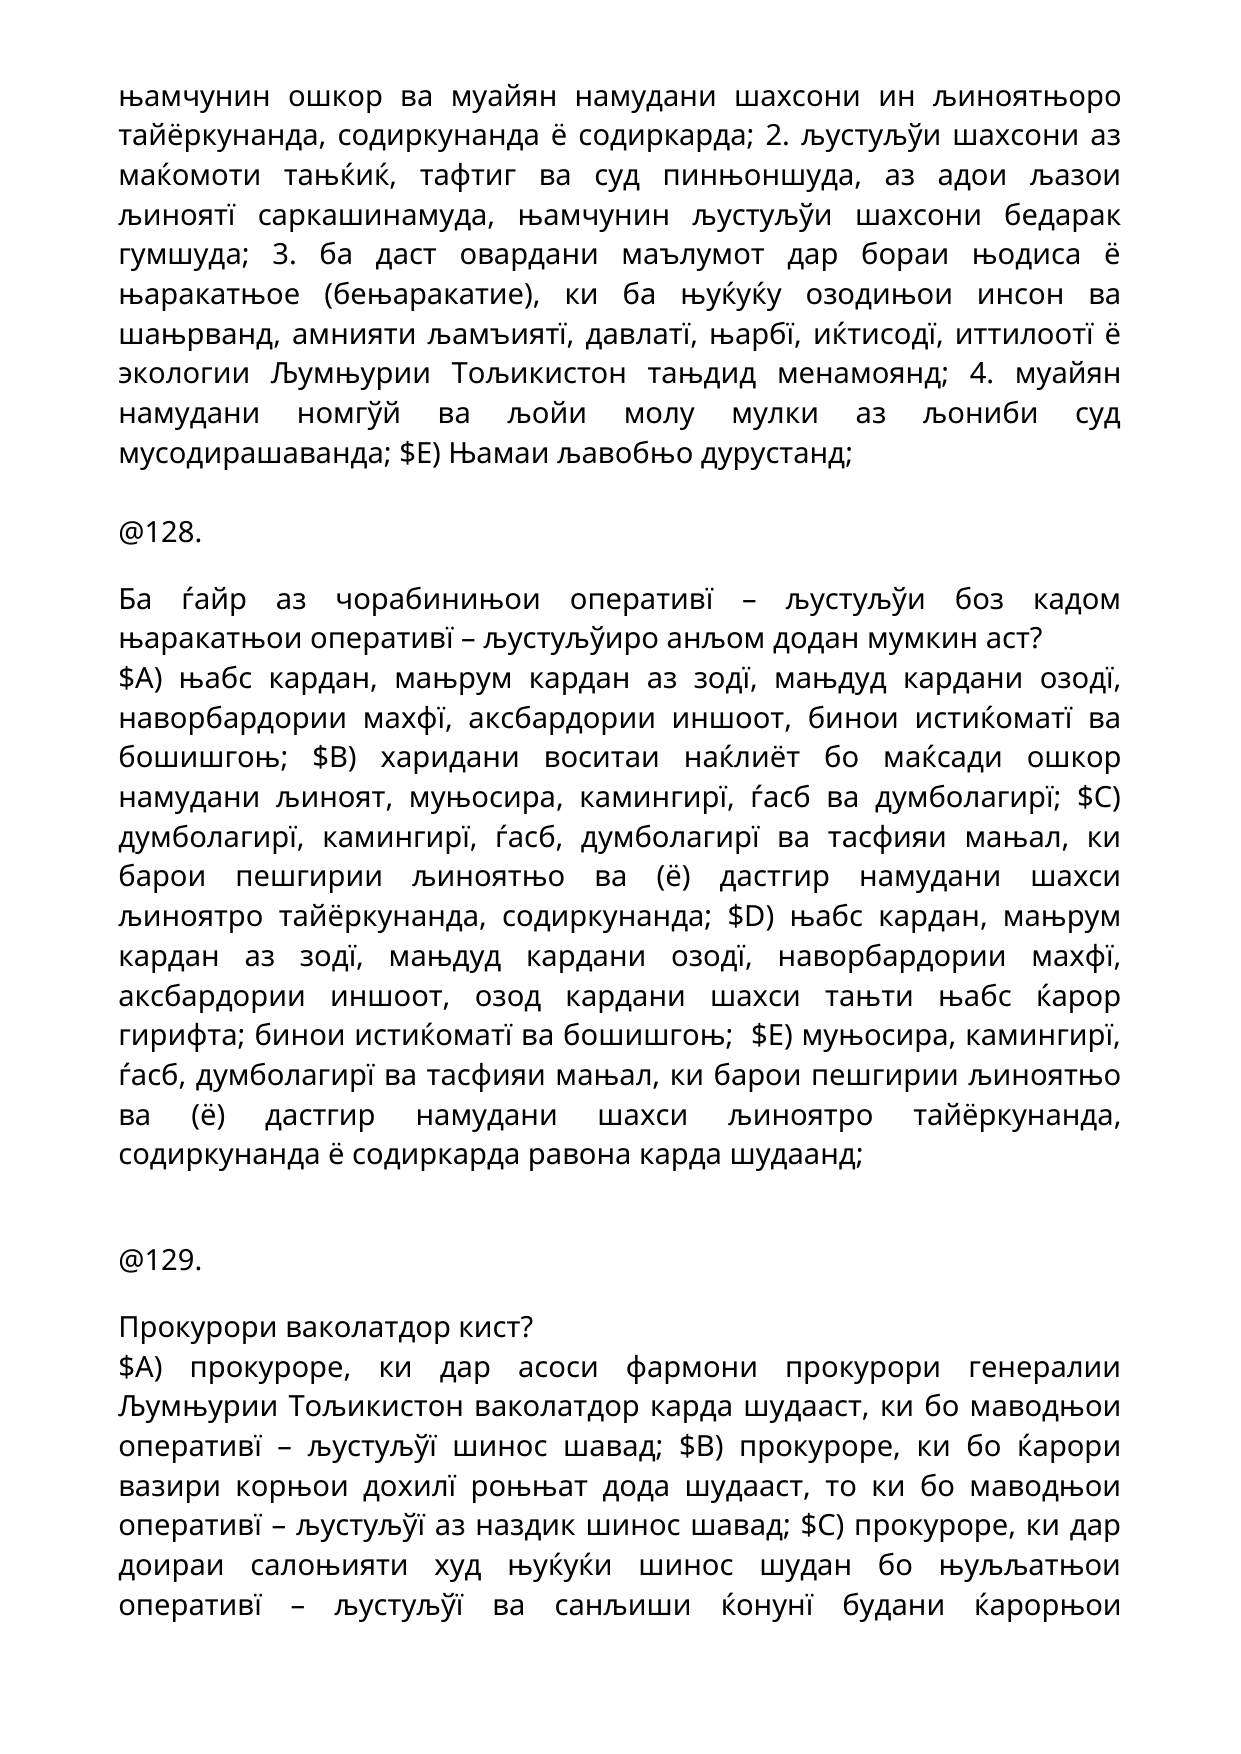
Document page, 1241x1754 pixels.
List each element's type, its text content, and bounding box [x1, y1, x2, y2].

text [118, 1346, 1122, 1624]
text Прокурори ваколатдор кист? [118, 1306, 1122, 1346]
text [118, 75, 1122, 472]
text @129. [118, 1240, 1122, 1279]
text @128. [118, 511, 1122, 551]
text $A) њабс кардан, мањрум кардан аз зодї, мањдуд кардани озодї, наворбардории махфї, аксбардории иншоот, бинои истиќоматї ва бошишгоњ; $B) харидани воситаи наќлиёт бо маќсади ошкор намудани љиноят, муњосира, камингирї, ѓасб ва думболагирї; $С) думболагирї, камингирї, ѓасб, думболагирї ва тасфияи мањал, ки барои пешгирии љиноятњо ва (ё) дастгир намудани шахси љиноятро тайёркунанда, содиркунанда; $D) њабс кардан, мањрум кардан аз зодї, мањдуд кардани озодї, наворбардории махфї, аксбардории иншоот, озод кардани шахси тањти њабс ќарор гирифта; бинои истиќоматї ва бошишгоњ; $E) муњосира, камингирї, ѓасб, думболагирї ва тасфияи мањал, ки барои пешгирии љиноятњо ва (ё) дастгир намудани шахси љиноятро тайёркунанда, содиркунанда ё содиркарда равона карда шудаанд; [118, 657, 1122, 1173]
text Ба ѓайр аз чорабинињои оперативї – љустуљўи боз кадом њаракатњои оперативї – љустуљўиро анљом додан мумкин аст? [118, 578, 1122, 657]
